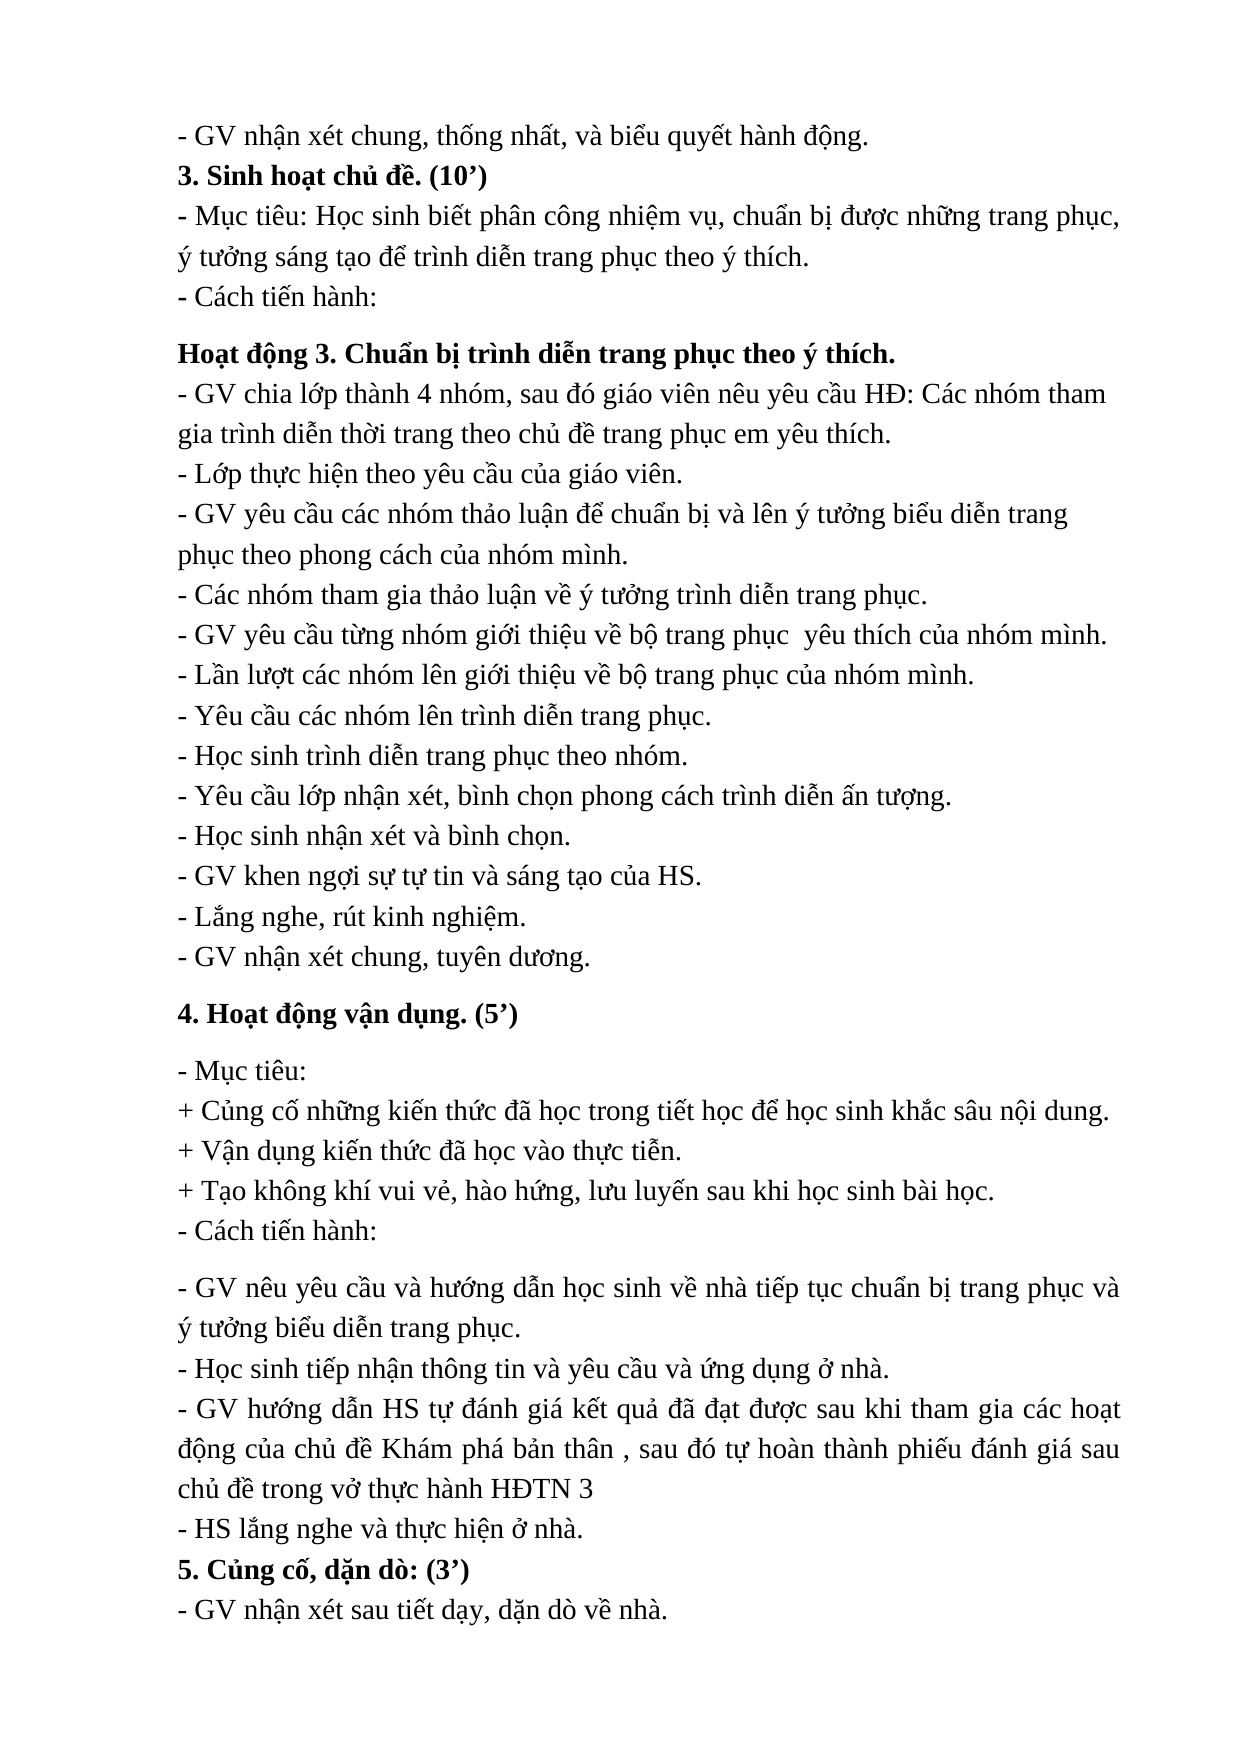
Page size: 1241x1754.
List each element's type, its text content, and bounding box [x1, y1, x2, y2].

text - Yêu cầu lớp nhận xét, bình chọn phong cách trình diễn ấn tượng. [177, 778, 1122, 812]
text + Tạo không khí vui vẻ, hào hứng, lưu luyến sau khi học sinh bài học. [177, 1173, 1122, 1207]
text - Lần lượt các nhóm lên giới thiệu về bộ trang phục của nhóm mình. [177, 657, 1122, 691]
text Hoạt động 3. Chuẩn bị trình diễn trang phục theo ý thích. [177, 336, 1122, 369]
text - Lắng nghe, rút kinh nghiệm. [177, 899, 1122, 932]
text 5. Củng cố, dặn dò: (3’) [177, 1552, 1122, 1585]
text - GV nhận xét sau tiết dạy, dặn dò về nhà. [177, 1592, 1122, 1626]
text - GV chia lớp thành 4 nhóm, sau đó giáo viên nêu yêu cầu HĐ: Các nhóm tham gia trình diễn thời trang theo chủ đề trang phục em yêu thích. [177, 376, 1122, 450]
text 3. Sinh hoạt chủ đề. (10’) [177, 158, 1122, 192]
text - HS lắng nghe và thực hiện ở nhà. [177, 1512, 1122, 1545]
text - Mục tiêu: [177, 1053, 1122, 1086]
text + Vận dụng kiến thức đã học vào thực tiễn. [177, 1133, 1122, 1167]
text - Cách tiến hành: [177, 279, 1122, 312]
text - Mục tiêu: Học sinh biết phân công nhiệm vụ, chuẩn bị được những trang phục, ý tưởng sáng tạo để trình diễn trang phục theo ý thích. [177, 198, 1122, 272]
text - GV hướng dẫn HS tự đánh giá kết quả đã đạt được sau khi tham gia các hoạt động của chủ đề Khám phá bản thân , sau đó tự hoàn thành phiếu đánh giá sau chủ đề trong vở thực hành HĐTN 3 [177, 1391, 1122, 1505]
text - Học sinh tiếp nhận thông tin và yêu cầu và ứng dụng ở nhà. [177, 1351, 1122, 1384]
text - GV yêu cầu các nhóm thảo luận để chuẩn bị và lên ý tưởng biểu diễn trang phục theo phong cách của nhóm mình. [177, 497, 1122, 570]
text - Các nhóm tham gia thảo luận về ý tưởng trình diễn trang phục. [177, 577, 1122, 611]
text - Cách tiến hành: [177, 1213, 1122, 1247]
text 4. Hoạt động vận dụng. (5’) [177, 996, 1122, 1029]
text - GV nhận xét chung, tuyên dương. [177, 939, 1122, 972]
text - Học sinh trình diễn trang phục theo nhóm. [177, 738, 1122, 771]
text - GV khen ngợi sự tự tin và sáng tạo của HS. [177, 858, 1122, 892]
text - Học sinh nhận xét và bình chọn. [177, 818, 1122, 852]
text - Yêu cầu các nhóm lên trình diễn trang phục. [177, 698, 1122, 731]
text - GV nêu yêu cầu và hướng dẫn học sinh về nhà tiếp tục chuẩn bị trang phục và ý tưởng biểu diễn trang phục. [177, 1270, 1122, 1344]
text - GV nhận xét chung, thống nhất, và biểu quyết hành động. [177, 118, 1122, 152]
text - GV yêu cầu từng nhóm giới thiệu về bộ trang phục yêu thích của nhóm mình. [177, 617, 1122, 651]
text + Củng cố những kiến thức đã học trong tiết học để học sinh khắc sâu nội dung. [177, 1093, 1122, 1126]
text - Lớp thực hiện theo yêu cầu của giáo viên. [177, 456, 1122, 490]
